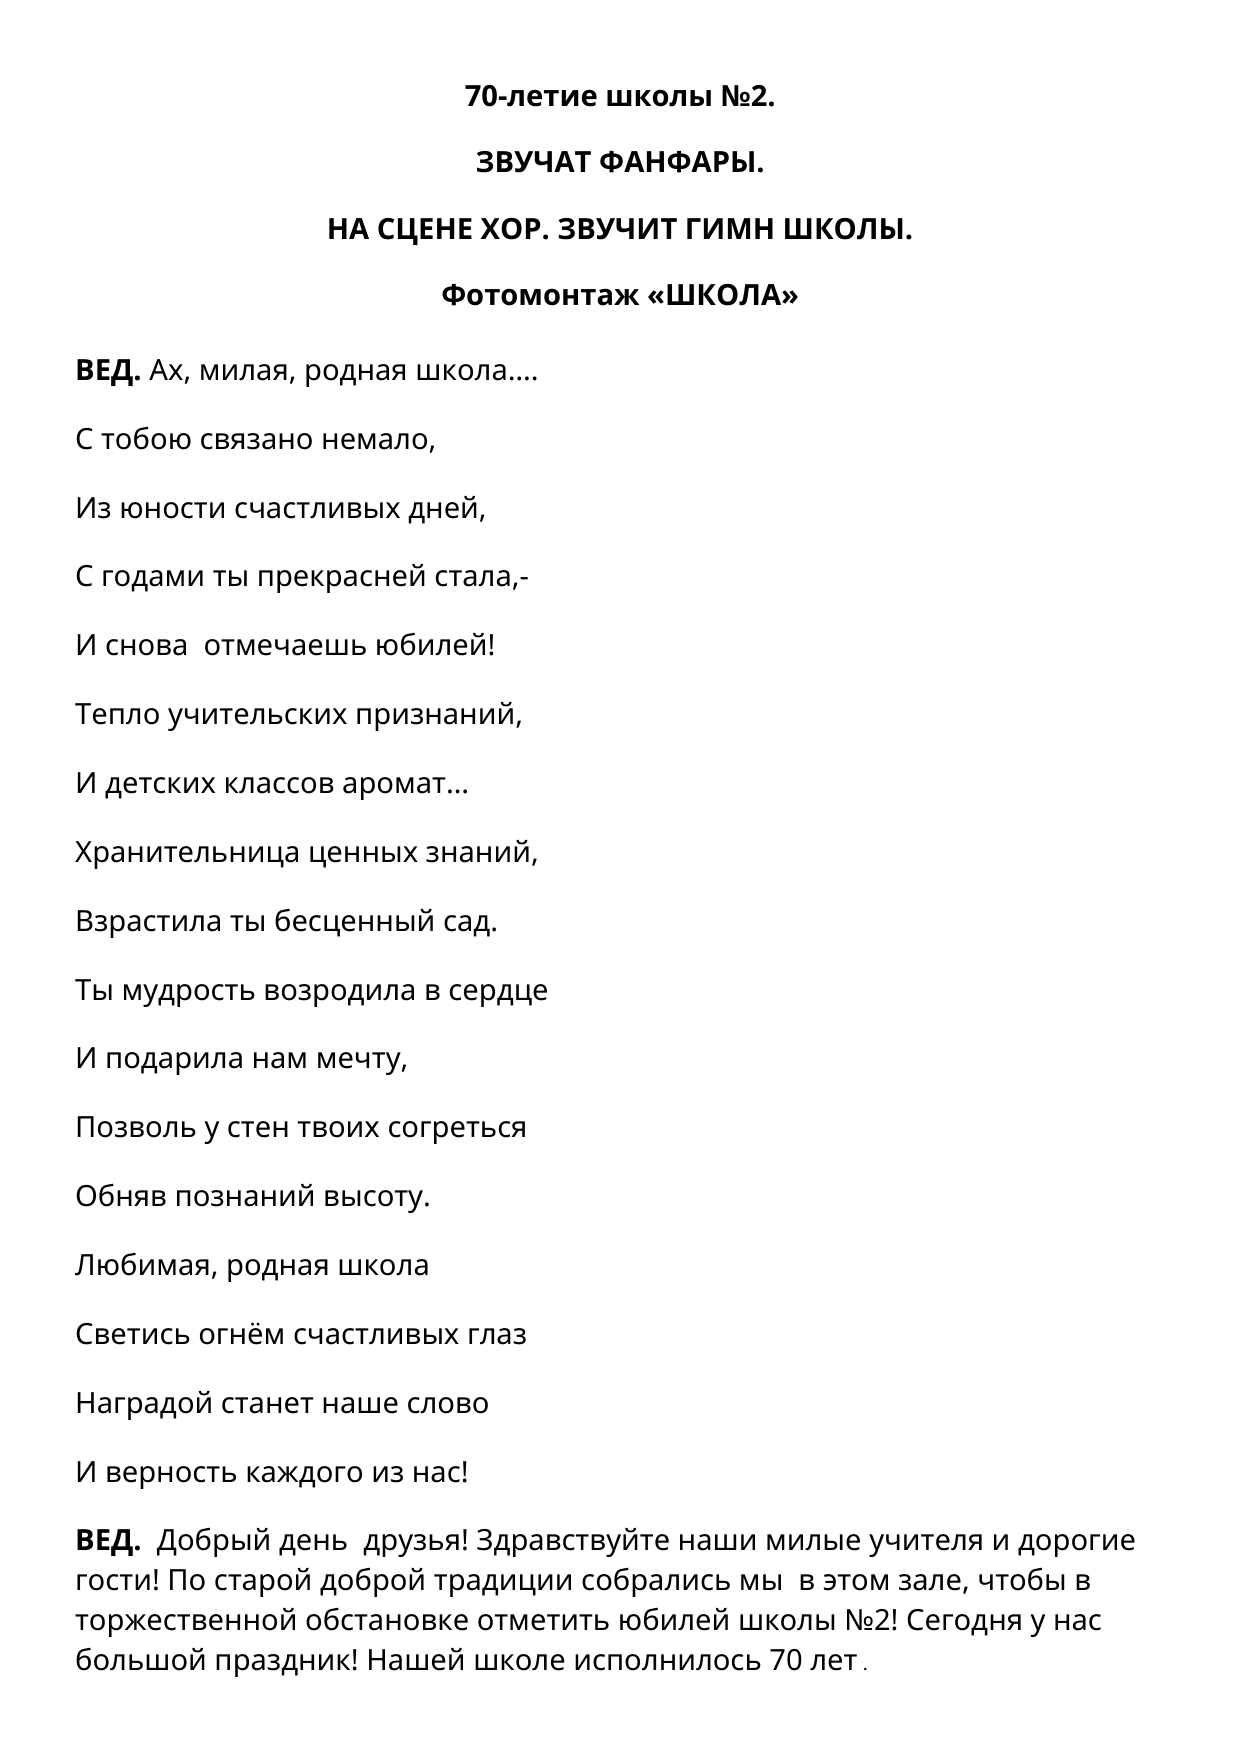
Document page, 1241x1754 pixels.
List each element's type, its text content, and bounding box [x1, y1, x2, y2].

text Наградой станет наше слово [75, 1382, 1165, 1422]
text Позволь у стен твоих согреться [75, 1107, 1165, 1146]
text Фотомонтаж «ШКОЛА» [75, 274, 1165, 314]
text 70-летие школы №2. [75, 75, 1165, 115]
text И снова отмечаешь юбилей! [75, 624, 1165, 664]
text И верность каждого из нас! [75, 1451, 1165, 1491]
text И подарила нам мечту, [75, 1038, 1165, 1077]
text С годами ты прекрасней стала,- [75, 556, 1165, 595]
text С тобою связано немало, [75, 418, 1165, 458]
text Любимая, родная школа [75, 1244, 1165, 1284]
text Светись огнём счастливых глаз [75, 1313, 1165, 1353]
text ЗВУЧАТ ФАНФАРЫ. [75, 141, 1165, 181]
text ВЕД. Добрый день друзья! Здравствуйте наши милые учителя и дорогие гости! По старой доброй традиции собрались мы в этом зале, чтобы в торжественной обстановке отметить юбилей школы №2! Сегодня у нас большой праздник! Нашей школе исполнилось 70 лет . [75, 1520, 1165, 1678]
text Хранительница ценных знаний, [75, 831, 1165, 871]
text НА СЦЕНЕ ХОР. ЗВУЧИТ ГИМН ШКОЛЫ. [75, 208, 1165, 248]
text Тепло учительских признаний, [75, 693, 1165, 733]
text Ты мудрость возродила в сердце [75, 969, 1165, 1008]
text И детских классов аромат… [75, 762, 1165, 802]
text ВЕД. Ах, милая, родная школа…. [75, 349, 1165, 389]
text Взрастила ты бесценный сад. [75, 900, 1165, 940]
text Из юности счастливых дней, [75, 487, 1165, 527]
text Обняв познаний высоту. [75, 1175, 1165, 1215]
